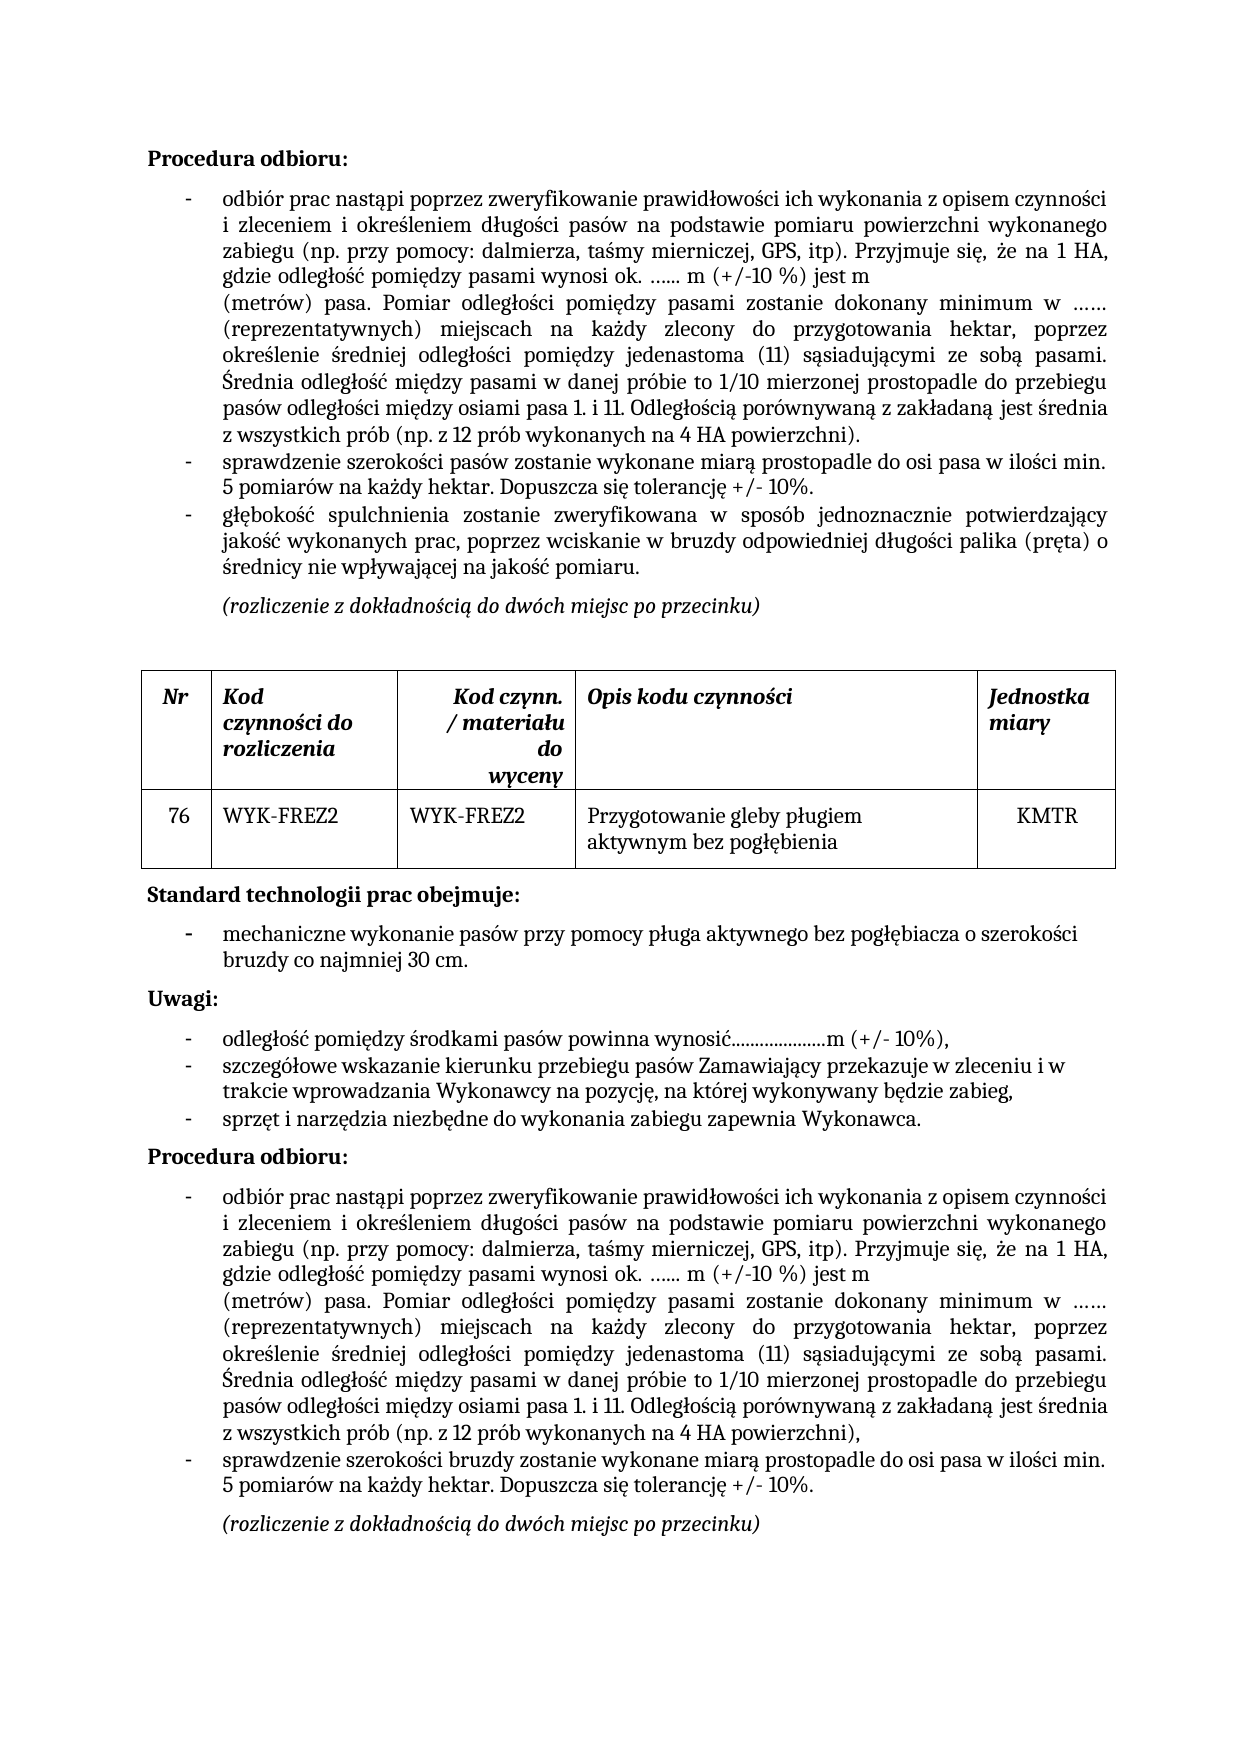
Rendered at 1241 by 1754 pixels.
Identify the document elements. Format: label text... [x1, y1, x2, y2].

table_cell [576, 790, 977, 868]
subtitle Uwagi: [147, 986, 1192, 1012]
list sprawdzenie szerokości pasów zostanie wykonane miarą prostopadle do osi pasa w ilości min. 5 pomiarów na każdy hektar. Dopuszcza się tolerancję +/- 10%. [185, 448, 1107, 500]
list odległość pomiędzy środkami pasów powinna wynosić m (+/- 10%), [185, 1024, 1192, 1052]
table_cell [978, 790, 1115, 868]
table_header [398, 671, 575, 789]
text (rozliczenie z dokładnością do dwóch miejsc po przecinku) [221, 592, 1192, 619]
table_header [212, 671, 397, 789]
text (metrów) pasa. Pomiar odległości pomiędzy pasami zostanie dokonany minimum w …… (reprezentatywnych) miejscach na każdy zlecony do przygotowania hektar, poprzez określenie średniej odległości pomiędzy jedenastoma (11) sąsiadującymi ze sobą pasami. Średnia odległość między pasami w danej próbie to 1/10 mierzonej prostopadle do przebiegu pasów odległości między osiami pasa 1. i 11. Odległością porównywaną z zakładaną jest średnia z wszystkich prób (np. z 12 prób wykonanych na 4 HA powierzchni). [222, 289, 1108, 448]
list odbiór prac nastąpi poprzez zweryfikowanie prawidłowości ich wykonania z opisem czynności i zleceniem i określeniem długości pasów na podstawie pomiaru powierzchni wykonanego zabiegu (np. przy pomocy: dalmierza, taśmy mierniczej, GPS, itp). Przyjmuje się, że na 1 HA, gdzie odległość pomiędzy pasami wynosi ok. …... m (+/-10 %) jest m [185, 1183, 1108, 1288]
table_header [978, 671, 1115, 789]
list mechaniczne wykonanie pasów przy pomocy pługa aktywnego bez pogłębiacza o szerokości bruzdy co najmniej 30 cm. [185, 921, 1108, 973]
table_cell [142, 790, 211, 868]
text (rozliczenie z dokładnością do dwóch miejsc po przecinku) [221, 1511, 1192, 1537]
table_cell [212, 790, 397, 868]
text (metrów) pasa. Pomiar odległości pomiędzy pasami zostanie dokonany minimum w …… (reprezentatywnych) miejscach na każdy zlecony do przygotowania hektar, poprzez określenie średniej odległości pomiędzy jedenastoma (11) sąsiadującymi ze sobą pasami. Średnia odległość między pasami w danej próbie to 1/10 mierzonej prostopadle do przebiegu pasów odległości między osiami pasa 1. i 11. Odległością porównywaną z zakładaną jest średnia z wszystkich prób (np. z 12 prób wykonanych na 4 HA powierzchni), [222, 1288, 1108, 1446]
subtitle Procedura odbioru: [147, 146, 1192, 172]
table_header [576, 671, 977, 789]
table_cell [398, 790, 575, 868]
subtitle Procedura odbioru: [147, 1144, 1192, 1170]
subtitle Standard technologii prac obejmuje: [147, 881, 1192, 908]
list sprzęt i narzędzia niezbędne do wykonania zabiegu zapewnia Wykonawca. [185, 1104, 1192, 1132]
list odbiór prac nastąpi poprzez zweryfikowanie prawidłowości ich wykonania z opisem czynności i zleceniem i określeniem długości pasów na podstawie pomiaru powierzchni wykonanego zabiegu (np. przy pomocy: dalmierza, taśmy mierniczej, GPS, itp). Przyjmuje się, że na 1 HA, gdzie odległość pomiędzy pasami wynosi ok. …... m (+/-10 %) jest m [185, 185, 1108, 289]
list sprawdzenie szerokości bruzdy zostanie wykonane miarą prostopadle do osi pasa w ilości min. 5 pomiarów na każdy hektar. Dopuszcza się tolerancję +/- 10%. [185, 1446, 1107, 1498]
list głębokość spulchnienia zostanie zweryfikowana w sposób jednoznacznie potwierdzający jakość wykonanych prac, poprzez wciskanie w bruzdy odpowiedniej długości palika (pręta) o średnicy nie wpływającej na jakość pomiaru. [185, 501, 1108, 580]
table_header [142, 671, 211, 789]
list szczegółowe wskazanie kierunku przebiegu pasów Zamawiający przekazuje w zleceniu i w trakcie wprowadzania Wykonawcy na pozycję, na której wykonywany będzie zabieg, [185, 1052, 1108, 1104]
